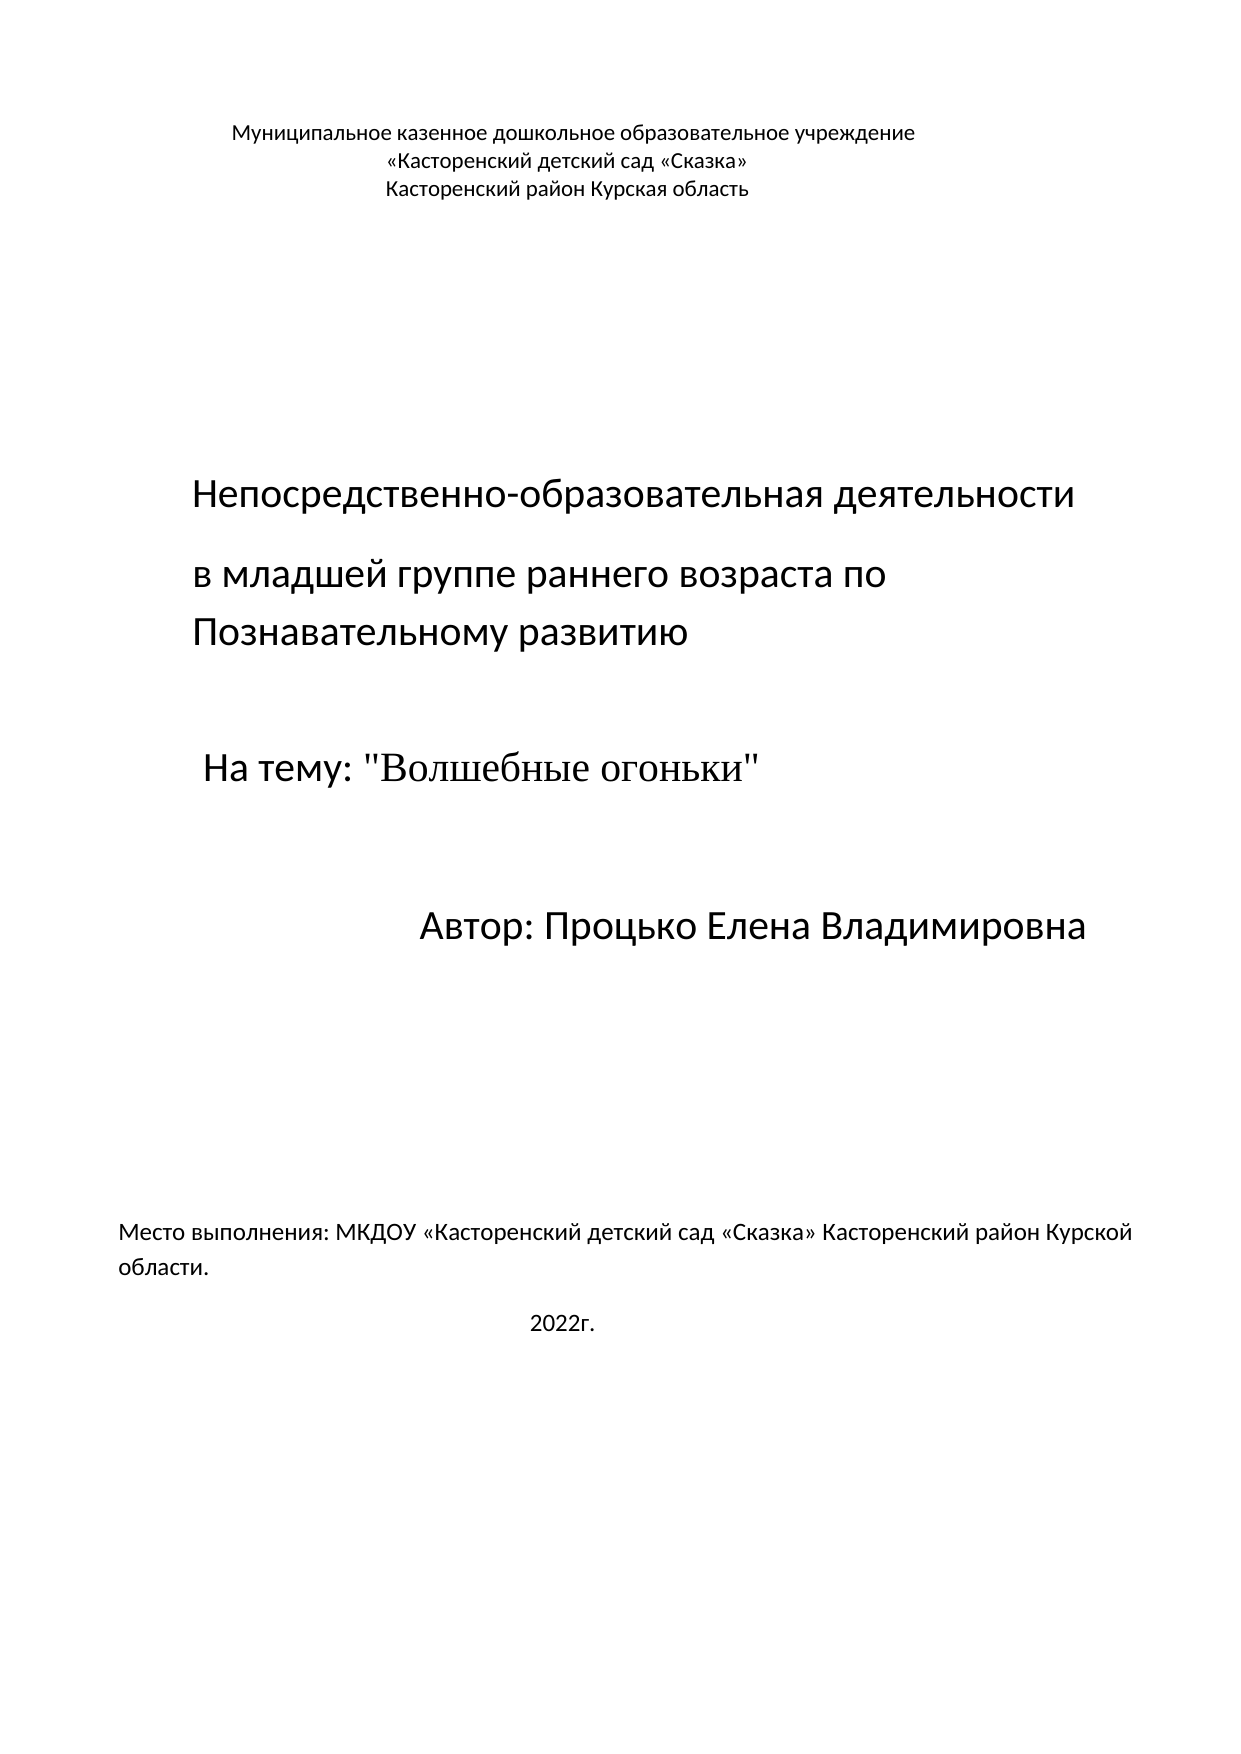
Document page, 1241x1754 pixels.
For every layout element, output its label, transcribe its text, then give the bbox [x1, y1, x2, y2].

text в младшей группе раннего возраста по Познавательному развитию [192, 547, 1152, 656]
text 2022г. [118, 1307, 1152, 1338]
text «Касторенский детский сад «Сказка» [118, 146, 1152, 174]
text Касторенский район Курская область [118, 174, 1152, 202]
text Место выполнения: МКДОУ «Касторенский детский сад «Сказка» Касторенский район Курской области. [118, 1216, 1152, 1282]
text Непосредственно-образовательная деятельности [118, 467, 1152, 518]
text Муниципальное казенное дошкольное образовательное учреждение [118, 118, 1152, 146]
text Автор: Процько Елена Владимировна [118, 899, 1152, 950]
text На тему: "Волшебные огоньки" [118, 741, 1152, 792]
